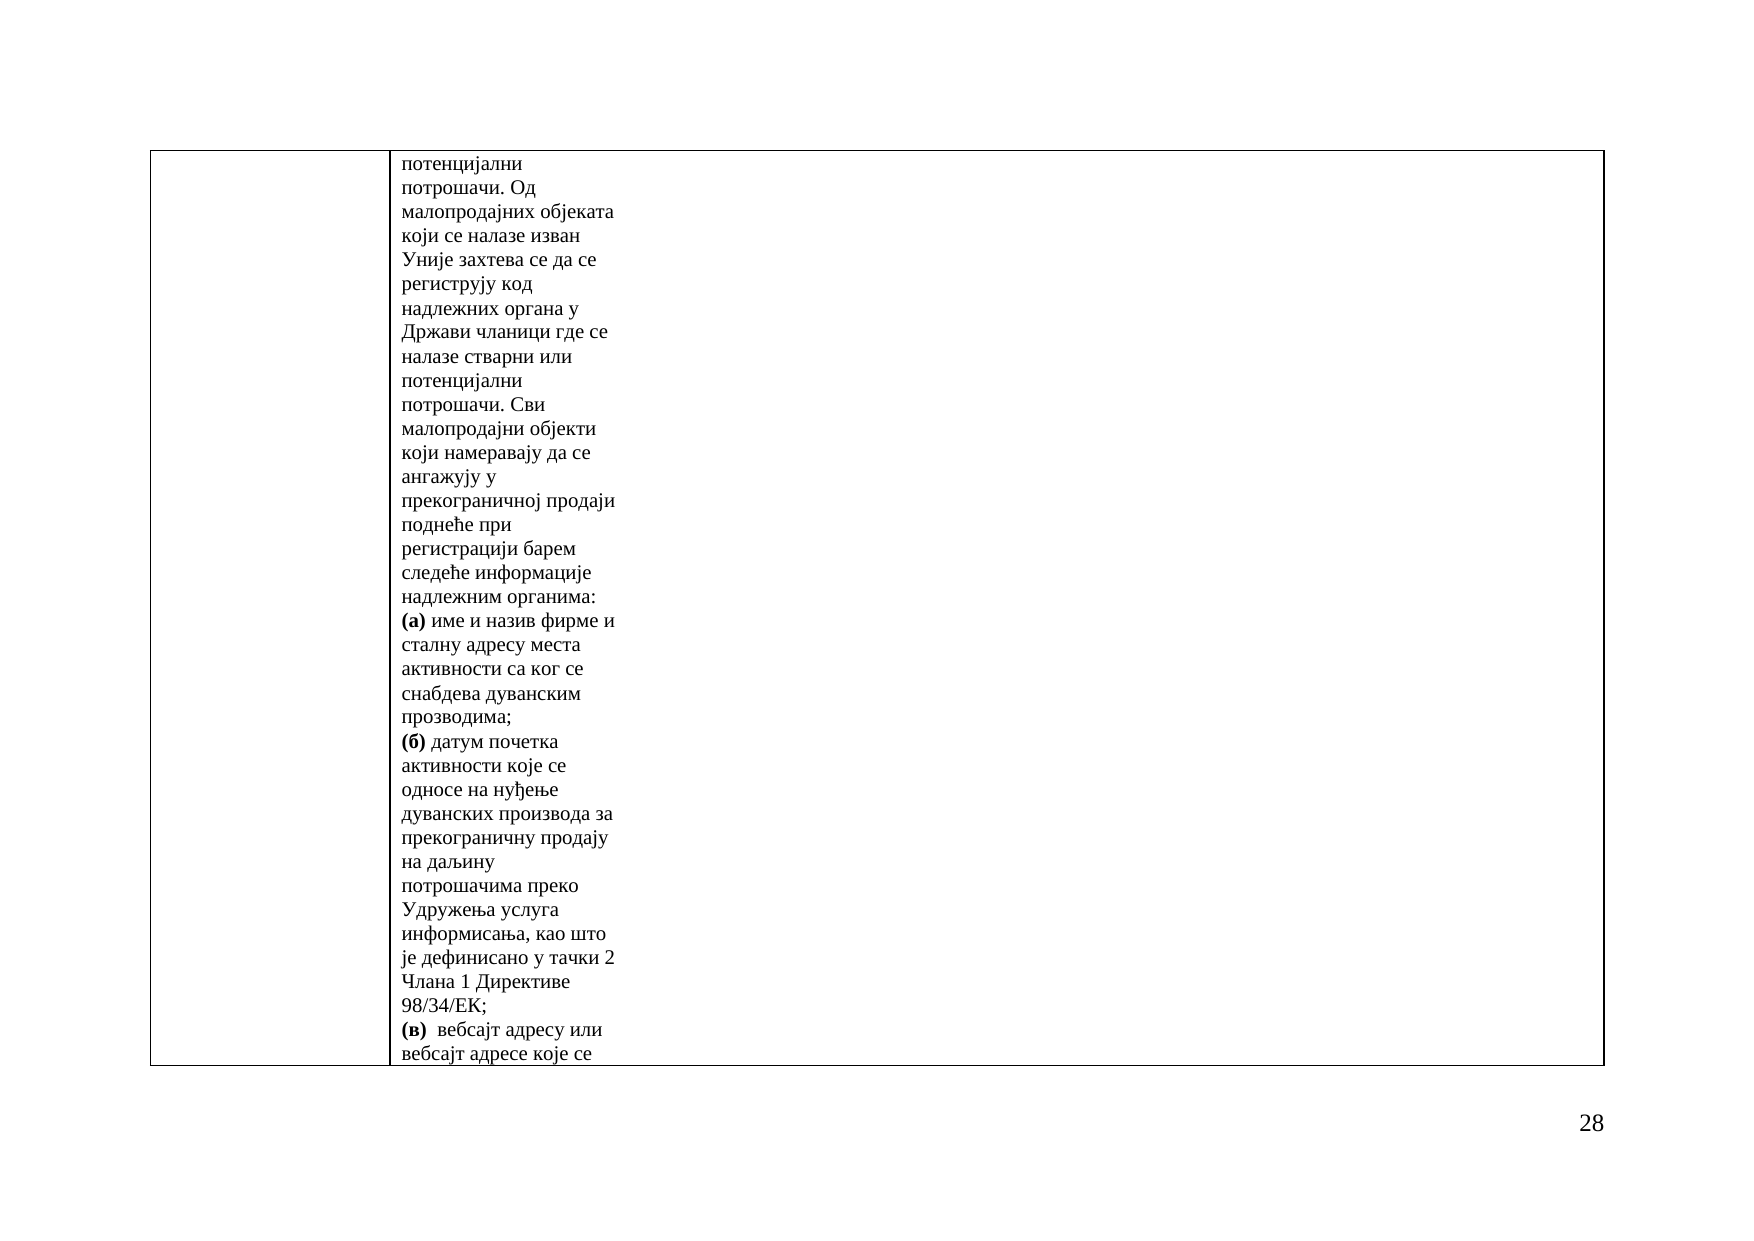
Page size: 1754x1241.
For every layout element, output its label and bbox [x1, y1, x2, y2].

table_cell [391, 151, 631, 1065]
